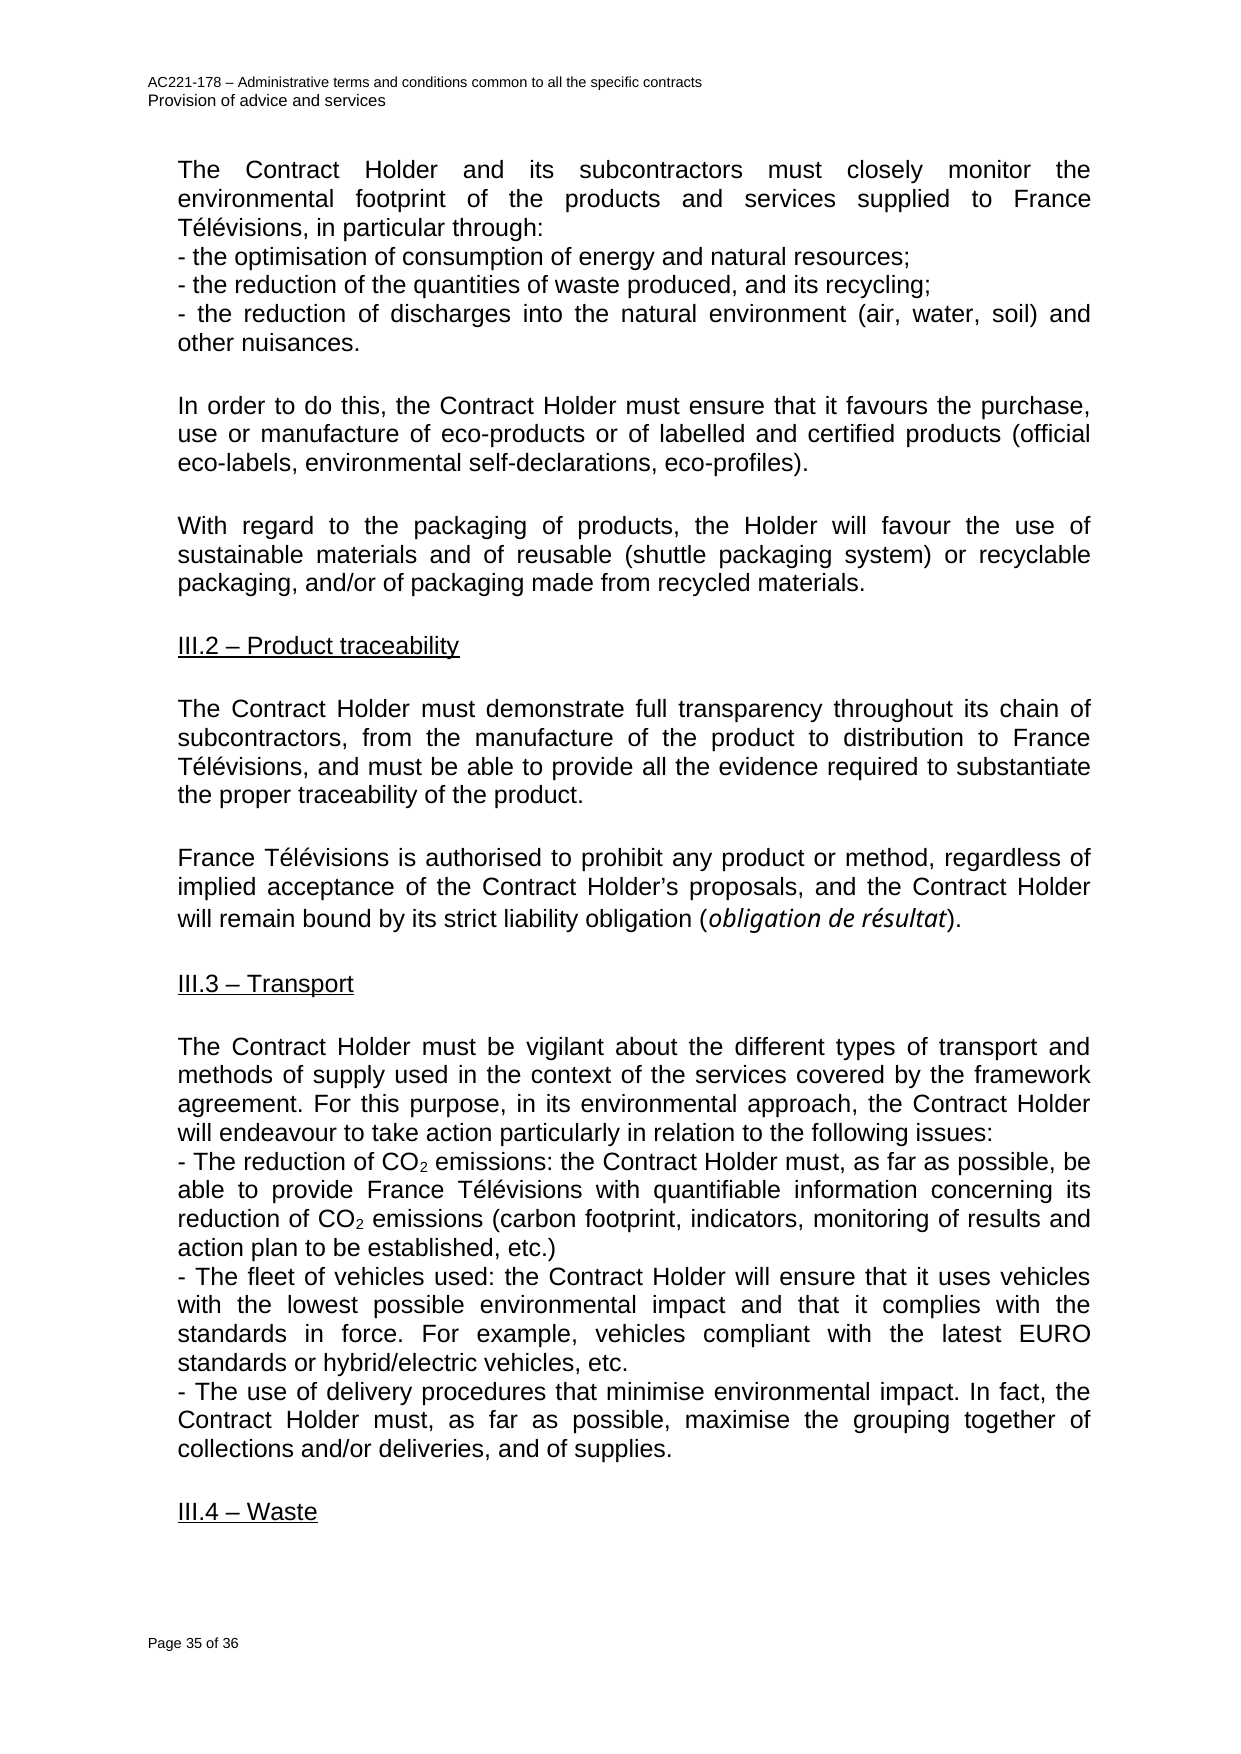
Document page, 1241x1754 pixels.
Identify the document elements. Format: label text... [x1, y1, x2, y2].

text - The reduction of CO2 emissions: the Contract Holder must, as far as possible, be able to provide France Télévisions with quantifiable information concerning its reduction of CO2 emissions (carbon footprint, indicators, monitoring of results and action plan to be established, etc.) [177, 1147, 1092, 1262]
text France Télévisions is authorised to prohibit any product or method, regardless of implied acceptance of the Contract Holder’s proposals, and the Contract Holder will remain bound by its strict liability obligation (obligation de résultat). [177, 843, 1092, 935]
text - the optimisation of consumption of energy and natural resources; [177, 242, 1092, 270]
text In order to do this, the Contract Holder must ensure that it favours the purchase, use or manufacture of eco-products or of labelled and certified products (official eco-labels, environmental self-declarations, eco-profiles). [177, 391, 1092, 477]
text The Contract Holder must demonstrate full transparency throughout its chain of subcontractors, from the manufacture of the product to distribution to France Télévisions, and must be able to provide all the evidence required to substantiate the proper traceability of the product. [177, 694, 1092, 809]
text III.3 – Transport [177, 969, 1092, 997]
text - The fleet of vehicles used: the Contract Holder will ensure that it uses vehicles with the lowest possible environmental impact and that it complies with the standards in force. For example, vehicles compliant with the latest EURO standards or hybrid/electric vehicles, etc. [177, 1262, 1092, 1377]
text - The use of delivery procedures that minimise environmental impact. In fact, the Contract Holder must, as far as possible, maximise the grouping together of collections and/or deliveries, and of supplies. [177, 1377, 1092, 1463]
text With regard to the packaging of products, the Holder will favour the use of sustainable materials and of reusable (shuttle packaging system) or recyclable packaging, and/or of packaging made from recycled materials. [177, 511, 1092, 597]
text - the reduction of the quantities of waste produced, and its recycling; [177, 270, 1092, 299]
text III.2 – Product traceability [177, 631, 1092, 660]
text The Contract Holder must be vigilant about the different types of transport and methods of supply used in the context of the services covered by the framework agreement. For this purpose, in its environmental approach, the Contract Holder will endeavour to take action particularly in relation to the following issues: [177, 1032, 1092, 1147]
text III.4 – Waste [177, 1497, 1092, 1526]
text The Contract Holder and its subcontractors must closely monitor the environmental footprint of the products and services supplied to France Télévisions, in particular through: [177, 155, 1092, 242]
text - the reduction of discharges into the natural environment (air, water, soil) and other nuisances. [177, 299, 1092, 357]
